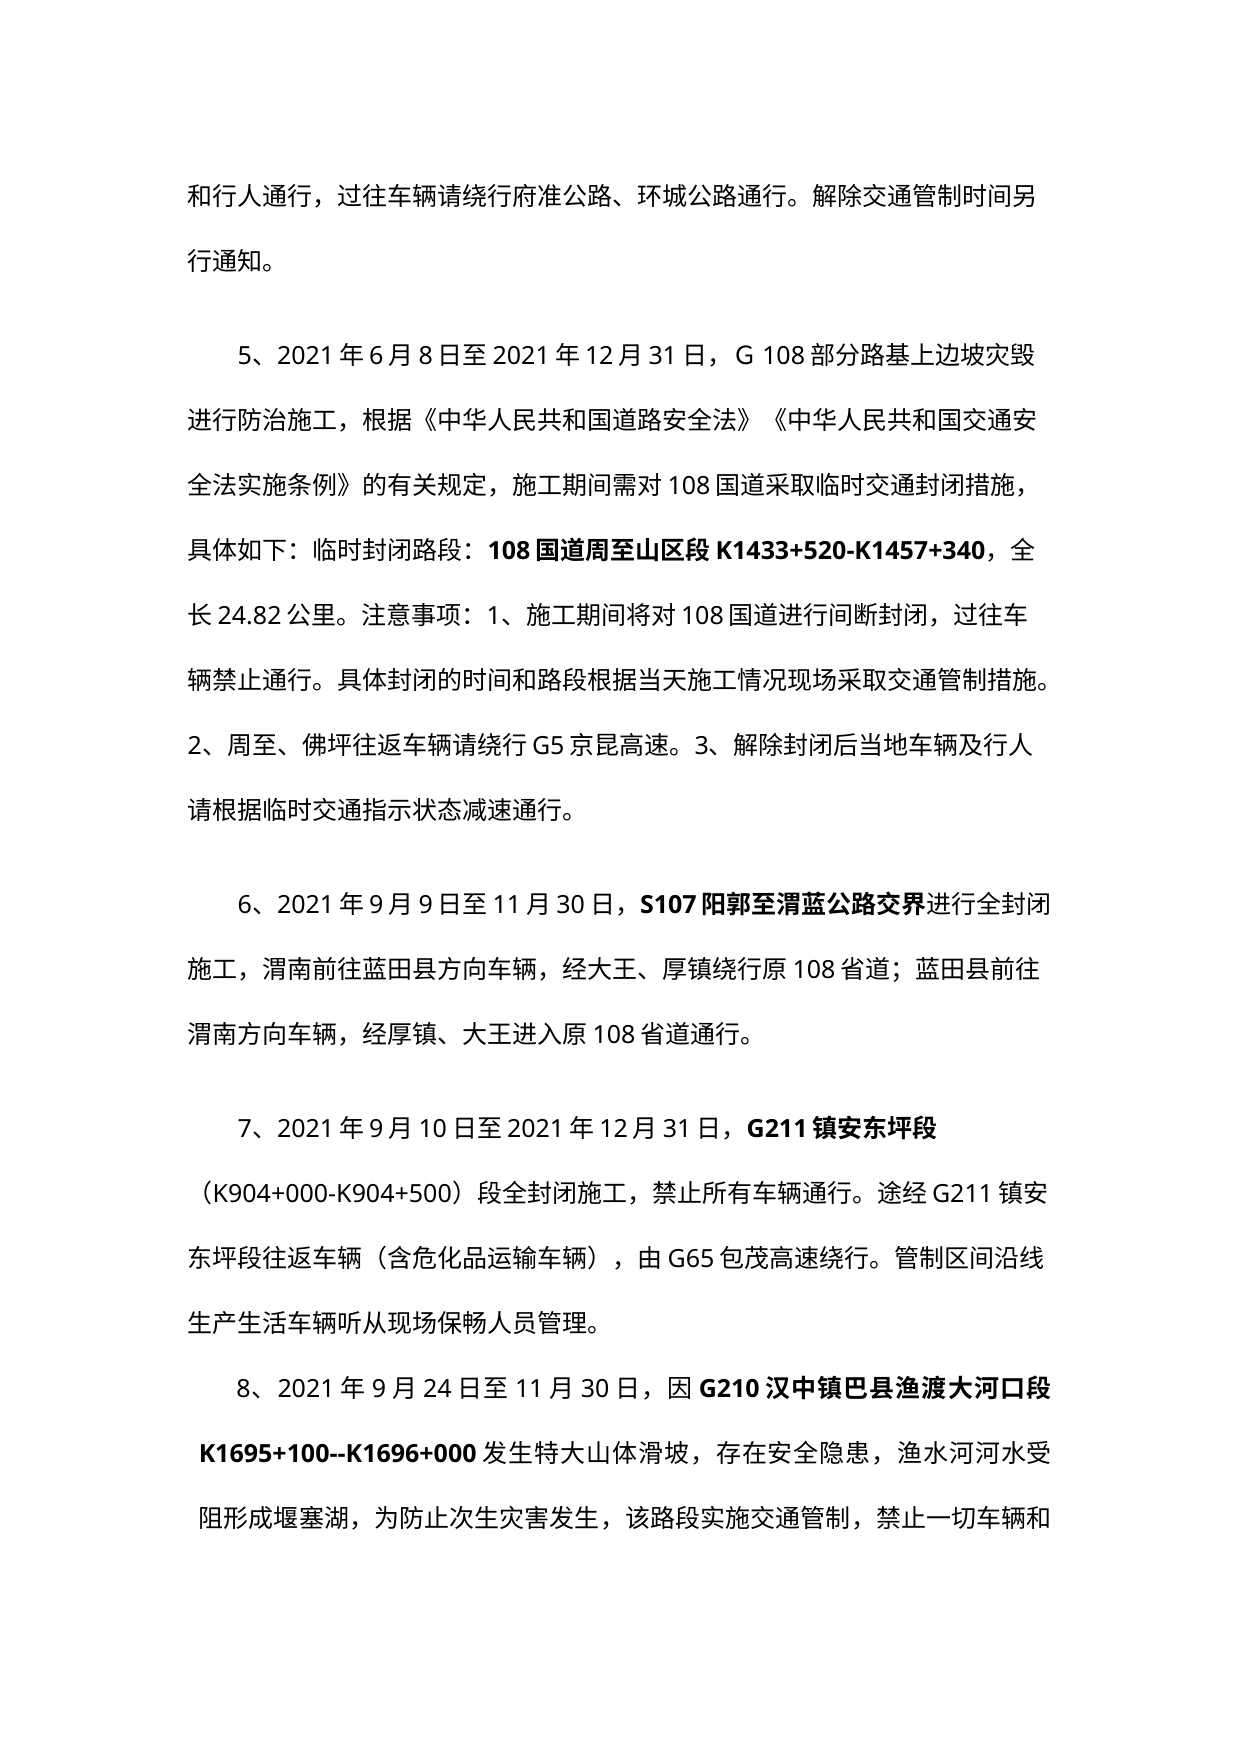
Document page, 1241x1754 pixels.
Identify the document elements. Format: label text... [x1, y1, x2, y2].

text 7、2021年9月10日至2021年12月31日，G211镇安东坪段（K904+000-K904+500）段全封闭施工，禁止所有车辆通行。途经G211镇安东坪段往返车辆（含危化品运输车辆），由G65包茂高速绕行。管制区间沿线生产生活车辆听从现场保畅人员管理。 [187, 1094, 1053, 1354]
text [187, 162, 1053, 292]
text 6、2021年9月9日至11月30日，S107阳郭至渭蓝公路交界进行全封闭施工，渭南前往蓝田县方向车辆，经大王、厚镇绕行原108省道；蓝田县前往渭南方向车辆，经厚镇、大王进入原108省道通行。 [187, 870, 1053, 1065]
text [198, 1354, 1053, 1549]
text 5、2021年6月8日至2021年12月31日，Ｇ108部分路基上边坡灾毁进行防治施工，根据《中华人民共和国道路安全法》《中华人民共和国交通安全法实施条例》的有关规定，施工期间需对108国道采取临时交通封闭措施，具体如下：临时封闭路段：108国道周至山区段K1433+520-K1457+340，全长24.82公里。注意事项：1、施工期间将对108国道进行间断封闭，过往车辆禁止通行。具体封闭的时间和路段根据当天施工情况现场采取交通管制措施。2、周至、佛坪往返车辆请绕行G5京昆高速。3、解除封闭后当地车辆及行人请根据临时交通指示状态减速通行。 [187, 321, 1053, 841]
